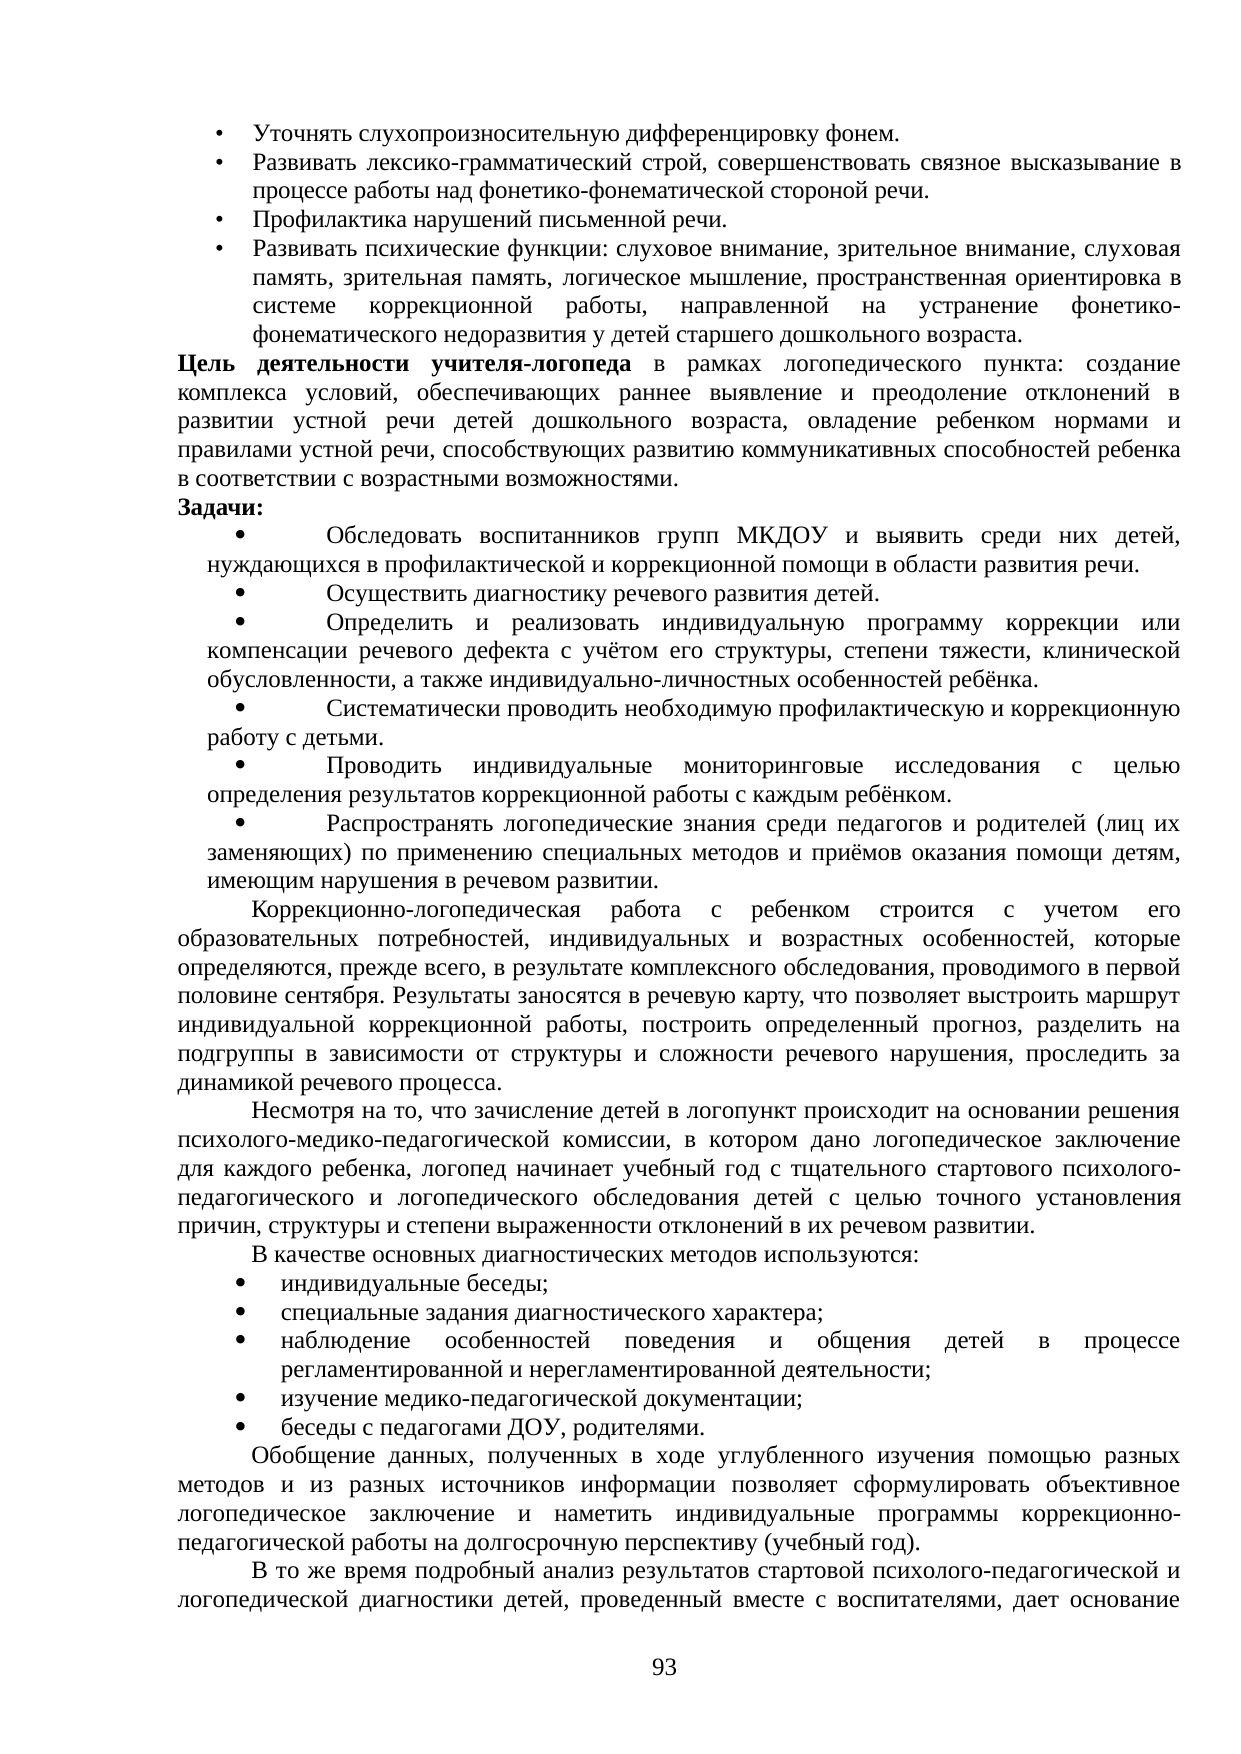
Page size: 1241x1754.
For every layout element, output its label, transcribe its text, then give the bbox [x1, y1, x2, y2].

text Обобщение данных, полученных в ходе углубленного изучения помощью разных методов и из разных источников информации позволяет сформулировать объективное логопедическое заключение и наметить индивидуальные программы коррекционно-педагогической работы на долгосрочную перспективу (учебный год). [177, 1441, 1181, 1556]
list Профилактика нарушений письменной речи. [215, 204, 1181, 233]
text Задачи: [177, 492, 1181, 521]
text Цель деятельности учителя-логопеда в рамках логопедического пункта: создание комплекса условий, обеспечивающих раннее выявление и преодоление отклонений в развитии устной речи детей дошкольного возраста, овладение ребенком нормами и правилами устной речи, способствующих развитию коммуникативных способностей ребенка в соответствии с возрастными возможностями. [177, 348, 1181, 492]
list Систематически проводить необходимую профилактическую и коррекционную работу с детьми. [207, 693, 1181, 751]
text Несмотря на то, что зачисление детей в логопункт происходит на основании решения психолого-медико-педагогической комиссии, в котором дано логопедическое заключение для каждого ребенка, логопед начинает учебный год с тщательного стартового психолого-педагогического и логопедического обследования детей с целью точного установления причин, структуры и степени выраженности отклонений в их речевом развитии. [177, 1096, 1181, 1239]
list наблюдение особенностей поведения и общения детей в процессе регламентированной и нерегламентированной деятельности; [236, 1326, 1181, 1383]
list Уточнять слухопроизносительную дифференцировку фонем. [215, 118, 1181, 147]
list индивидуальные беседы; [222, 1268, 1152, 1297]
list Распространять логопедические знания среди педагогов и родителей (лиц их заменяющих) по применению специальных методов и приёмов оказания помощи детям, имеющим нарушения в речевом развитии. [207, 808, 1181, 894]
text Коррекционно-логопедическая работа с ребенком строится с учетом его образовательных потребностей, индивидуальных и возрастных особенностей, которые определяются, прежде всего, в результате комплексного обследования, проводимого в первой половине сентября. Результаты заносятся в речевую карту, что позволяет выстроить маршрут индивидуальной коррекционной работы, построить определенный прогноз, разделить на подгруппы в зависимости от структуры и сложности речевого нарушения, проследить за динамикой речевого процесса. [177, 894, 1181, 1096]
list Развивать психические функции: слуховое внимание, зрительное внимание, слуховая память, зрительная память, логическое мышление, пространственная ориентировка в системе коррекционной работы, направленной на устранение фонетико-фонематического недоразвития у детей старшего дошкольного возраста. [215, 233, 1181, 348]
list специальные задания диагностического характера; [222, 1297, 1152, 1326]
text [177, 1556, 1181, 1613]
list изучение медико-педагогической документации; [222, 1383, 1152, 1412]
list В качестве основных диагностических методов используются: [177, 1239, 1141, 1268]
list беседы с педагогами ДОУ, родителями. [222, 1412, 1152, 1441]
list Осуществить диагностику речевого развития детей. [207, 578, 1181, 607]
list Проводить индивидуальные мониторинговые исследования с целью определения результатов коррекционной работы с каждым ребёнком. [207, 751, 1181, 808]
list Обследовать воспитанников групп МКДОУ и выявить среди них детей, нуждающихся в профилактической и коррекционной помощи в области развития речи. [207, 521, 1181, 578]
list Определить и реализовать индивидуальную программу коррекции или компенсации речевого дефекта с учётом его структуры, степени тяжести, клинической обусловленности, а также индивидуально-личностных особенностей ребёнка. [207, 607, 1181, 693]
list Развивать лексико-грамматический строй, совершенствовать связное высказывание в процессе работы над фонетико-фонематической стороной речи. [215, 147, 1181, 204]
